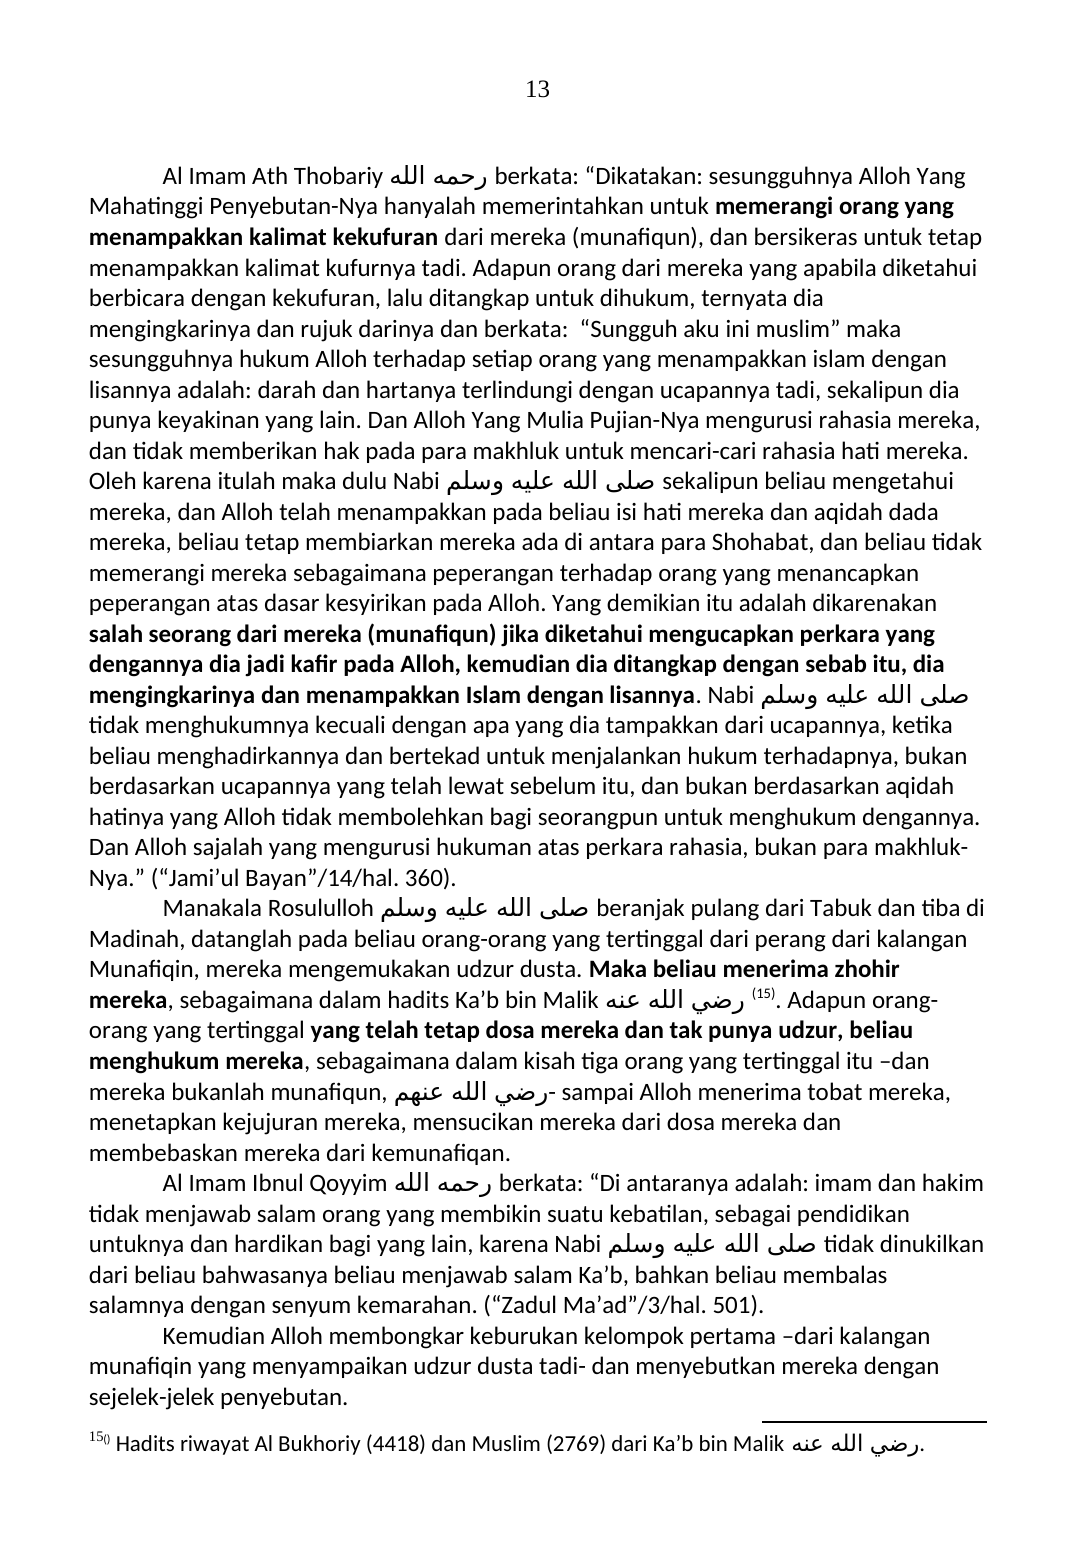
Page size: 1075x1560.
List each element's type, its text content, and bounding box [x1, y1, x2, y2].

text Manakala Rosululloh صلى الله عليه وسلم beranjak pulang dari Tabuk dan tiba di Madinah, datanglah pada beliau orang-orang yang tertinggal dari perang dari kalangan Munafiqin, mereka mengemukakan udzur dusta. Maka beliau menerima zhohir mereka, sebagaimana dalam hadits Ka’b bin Malik رضي الله عنه (). Adapun orang-orang yang tertinggal yang telah tetap dosa mereka dan tak punya udzur, beliau menghukum mereka, sebagaimana dalam kisah tiga orang yang tertinggal itu –dan mereka bukanlah munafiqun, رضي الله عنهم- sampai Alloh menerima tobat mereka, menetapkan kejujuran mereka, mensucikan mereka dari dosa mereka dan membebaskan mereka dari kemunafiqan. [89, 893, 986, 1167]
text Al Imam Ath Thobariy رحمه الله berkata: “Dikatakan: sesungguhnya Alloh Yang Mahatinggi Penyebutan-Nya hanyalah memerintahkan untuk memerangi orang yang menampakkan kalimat kekufuran dari mereka (munafiqun), dan bersikeras untuk tetap menampakkan kalimat kufurnya tadi. Adapun orang dari mereka yang apabila diketahui berbicara dengan kekufuran, lalu ditangkap untuk dihukum, ternyata dia mengingkarinya dan rujuk darinya dan berkata: “Sungguh aku ini muslim” maka sesungguhnya hukum Alloh terhadap setiap orang yang menampakkan islam dengan lisannya adalah: darah dan hartanya terlindungi dengan ucapannya tadi, sekalipun dia punya keyakinan yang lain. Dan Alloh Yang Mulia Pujian-Nya mengurusi rahasia mereka, dan tidak memberikan hak pada para makhluk untuk mencari-cari rahasia hati mereka. Oleh karena itulah maka dulu Nabi صلى الله عليه وسلم sekalipun beliau mengetahui mereka, dan Alloh telah menampakkan pada beliau isi hati mereka dan aqidah dada mereka, beliau tetap membiarkan mereka ada di antara para Shohabat, dan beliau tidak memerangi mereka sebagaimana peperangan terhadap orang yang menancapkan peperangan atas dasar kesyirikan pada Alloh. Yang demikian itu adalah dikarenakan salah seorang dari mereka (munafiqun) jika diketahui mengucapkan perkara yang dengannya dia jadi kafir pada Alloh, kemudian dia ditangkap dengan sebab itu, dia mengingkarinya dan menampakkan Islam dengan lisannya. Nabi صلى الله عليه وسلم tidak menghukumnya kecuali dengan apa yang dia tampakkan dari ucapannya, ketika beliau menghadirkannya dan bertekad untuk menjalankan hukum terhadapnya, bukan berdasarkan ucapannya yang telah lewat sebelum itu, dan bukan berdasarkan aqidah hatinya yang Alloh tidak membolehkan bagi seorangpun untuk menghukum dengannya. Dan Alloh sajalah yang mengurusi hukuman atas perkara rahasia, bukan para makhluk-Nya.” (“Jami’ul Bayan”/14/hal. 360). [89, 160, 986, 893]
text Kemudian Alloh membongkar keburukan kelompok pertama –dari kalangan munafiqin yang menyampaikan udzur dusta tadi- dan menyebutkan mereka dengan sejelek-jelek penyebutan. [89, 1320, 986, 1411]
text Al Imam Ibnul Qoyyim رحمه الله berkata: “Di antaranya adalah: imam dan hakim tidak menjawab salam orang yang membikin suatu kebatilan, sebagai pendidikan untuknya dan hardikan bagi yang lain, karena Nabi صلى الله عليه وسلم tidak dinukilkan dari beliau bahwasanya beliau menjawab salam Ka’b, bahkan beliau membalas salamnya dengan senyum kemarahan. (“Zadul Ma’ad”/3/hal. 501). [89, 1167, 986, 1320]
